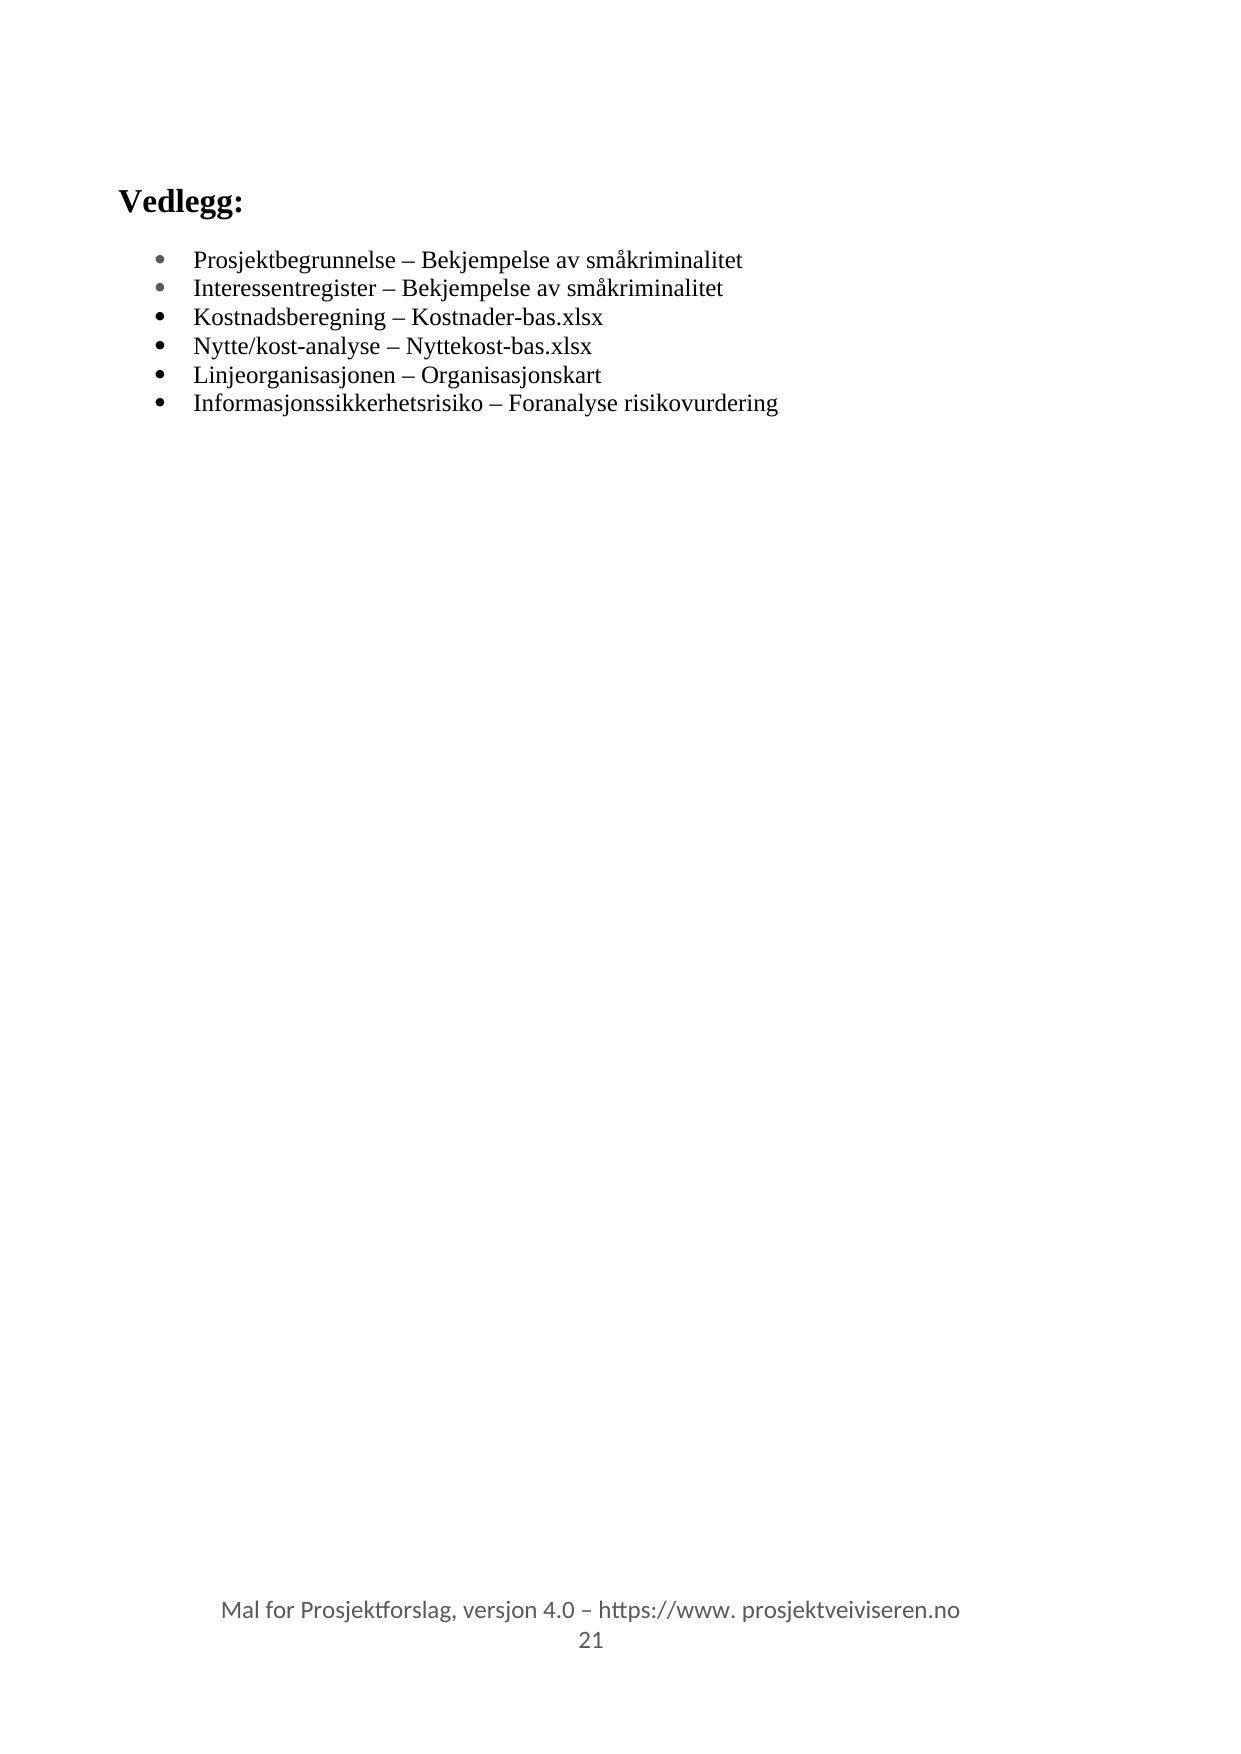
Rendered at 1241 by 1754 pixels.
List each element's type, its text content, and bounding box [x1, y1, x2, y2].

list Kostnadsberegning – Kostnader-bas.xlsx [156, 302, 1175, 331]
list Linjeorganisasjonen – Organisasjonskart [156, 360, 1175, 388]
text Vedlegg: [118, 181, 1175, 220]
list Prosjektbegrunnelse – Bekjempelse av småkriminalitet [156, 245, 1137, 273]
list Informasjonssikkerhetsrisiko – Foranalyse risikovurdering [156, 388, 1175, 417]
list Interessentregister – Bekjempelse av småkriminalitet [156, 273, 1137, 302]
list Nytte/kost-analyse – Nyttekost-bas.xlsx [156, 331, 1175, 360]
